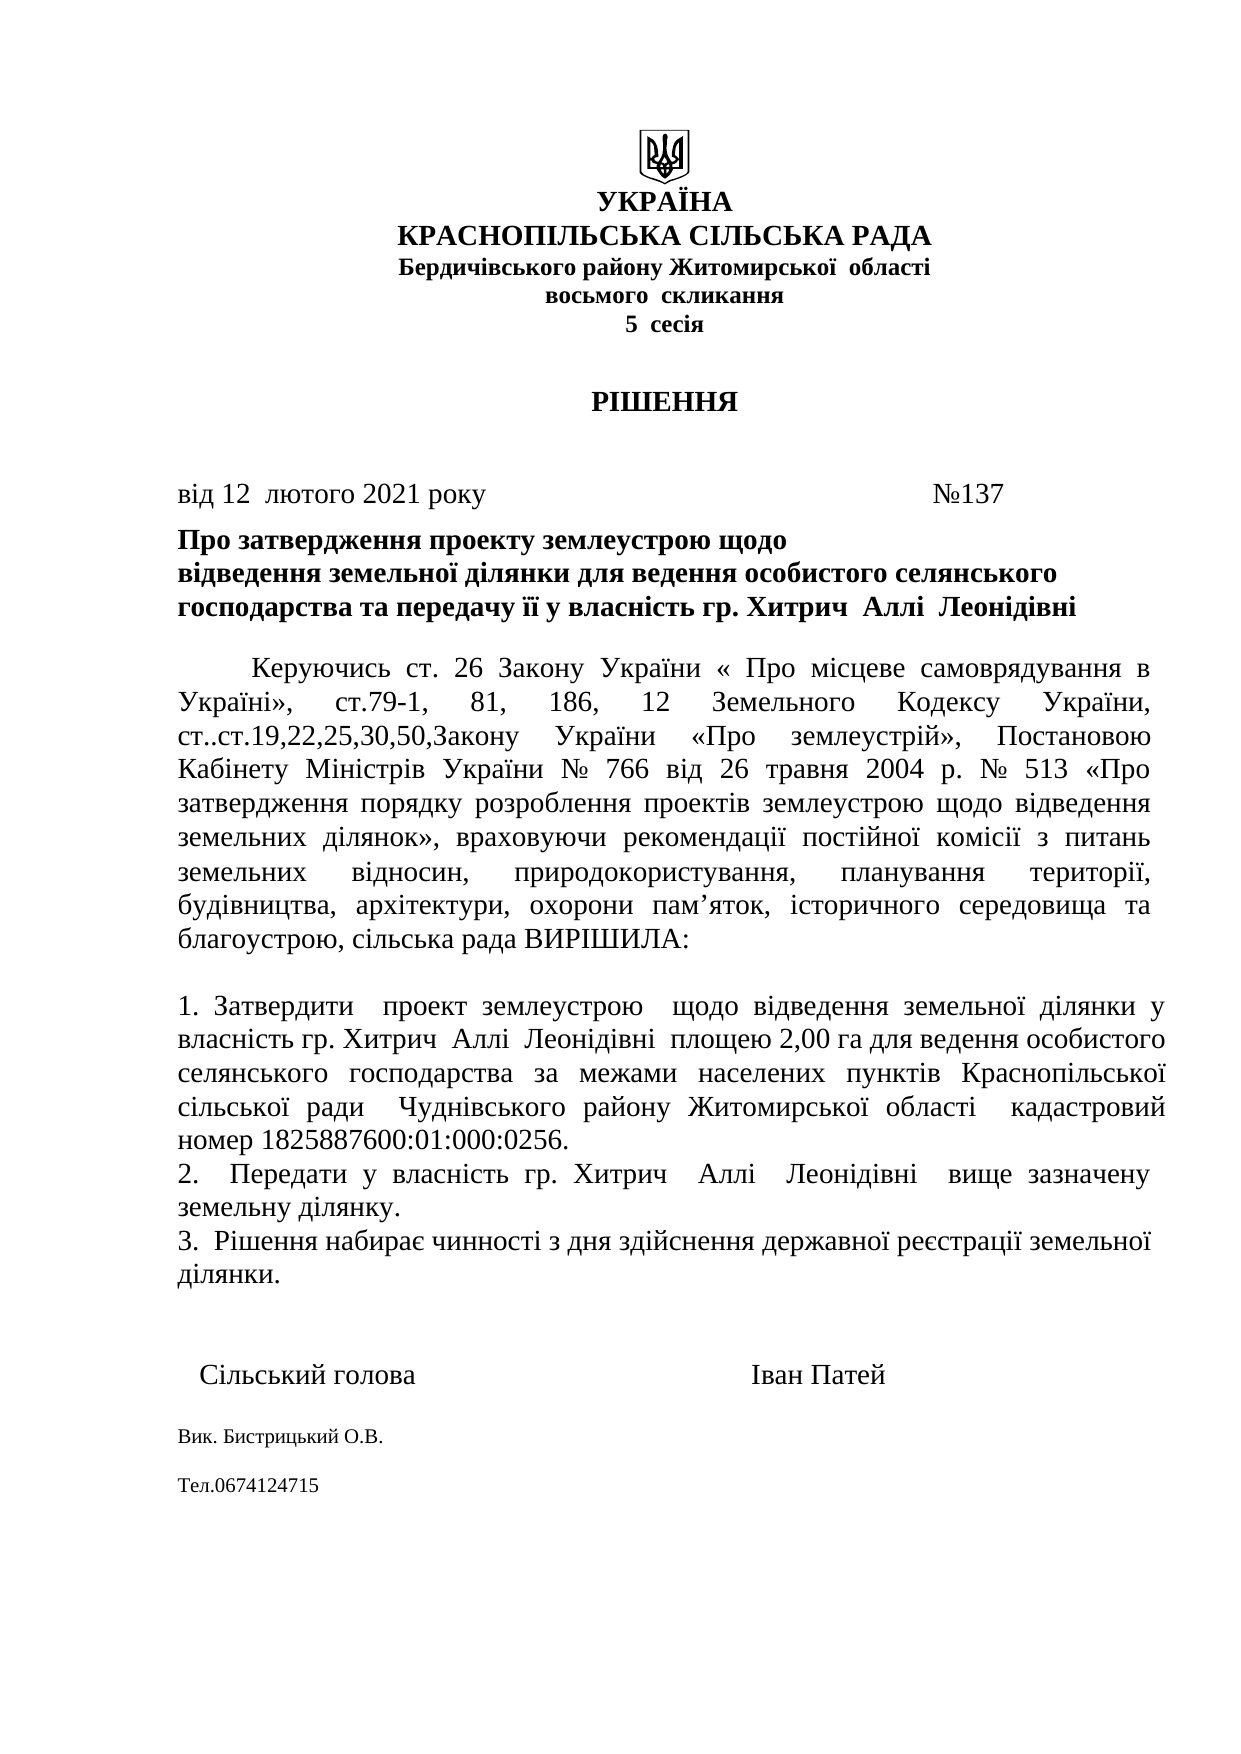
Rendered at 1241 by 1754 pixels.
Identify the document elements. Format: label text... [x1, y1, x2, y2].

text Сільський голова Іван Патей [177, 1357, 1152, 1391]
text Керуючись ст. 26 Закону України « Про місцеве самоврядування в Україні», ст.79-1, 81, 186, 12 Земельного Кодексу України, ст..ст.19,22,25,30,50,Закону України «Про землеустрій», Постановою Кабінету Міністрів України № 766 від 26 травня 2004 р. № 513 «Про затвердження порядку розроблення проектів землеустрою щодо відведення земельних ділянок», враховуючи рекомендації постійної комісії з питань земельних відносин, природокористування, планування території, будівництва, архітектури, охорони пам’яток, історичного середовища та благоустрою, сільська рада ВИРІШИЛА: [177, 651, 1152, 954]
text 1. Затвердити проект землеустрою щодо відведення земельної ділянки у власність гр. Хитрич Аллі Леонідівні площею 2,00 га для ведення особистого селянського господарства за межами населених пунктів Краснопільської сільської ради Чуднівського району Житомирської області кадастровий номер 1825887600:01:000:0256. [177, 988, 1167, 1156]
text Бердичівського району Житомирської області [177, 252, 1152, 280]
text УКРАЇНА [177, 184, 1152, 218]
text восьмого скликання [177, 280, 1152, 309]
text РІШЕННЯ [177, 384, 1152, 417]
text Тел.0674124715 [177, 1473, 1152, 1497]
text 5 сесія [177, 309, 1152, 338]
text від 12 лютого 2021 року №137 [177, 476, 1152, 509]
text відведення земельної ділянки для ведення особистого селянського господарства та передачу її у власність гр. Хитрич Аллі Леонідівні [177, 556, 1152, 623]
text Про затвердження проекту землеустрою щодо [177, 522, 1152, 556]
text Вик. Бистрицький О.В. [177, 1424, 1152, 1448]
text 3. Рішення набирає чинності з дня здійснення державної реєстрації земельної ділянки. [177, 1223, 1152, 1290]
text КРАСНОПІЛЬСЬКА СІЛЬСЬКА РАДА [177, 218, 1152, 252]
text 2. Передати у власність гр. Хитрич Аллі Леонідівні вище зазначену земельну ділянку. [177, 1156, 1152, 1223]
